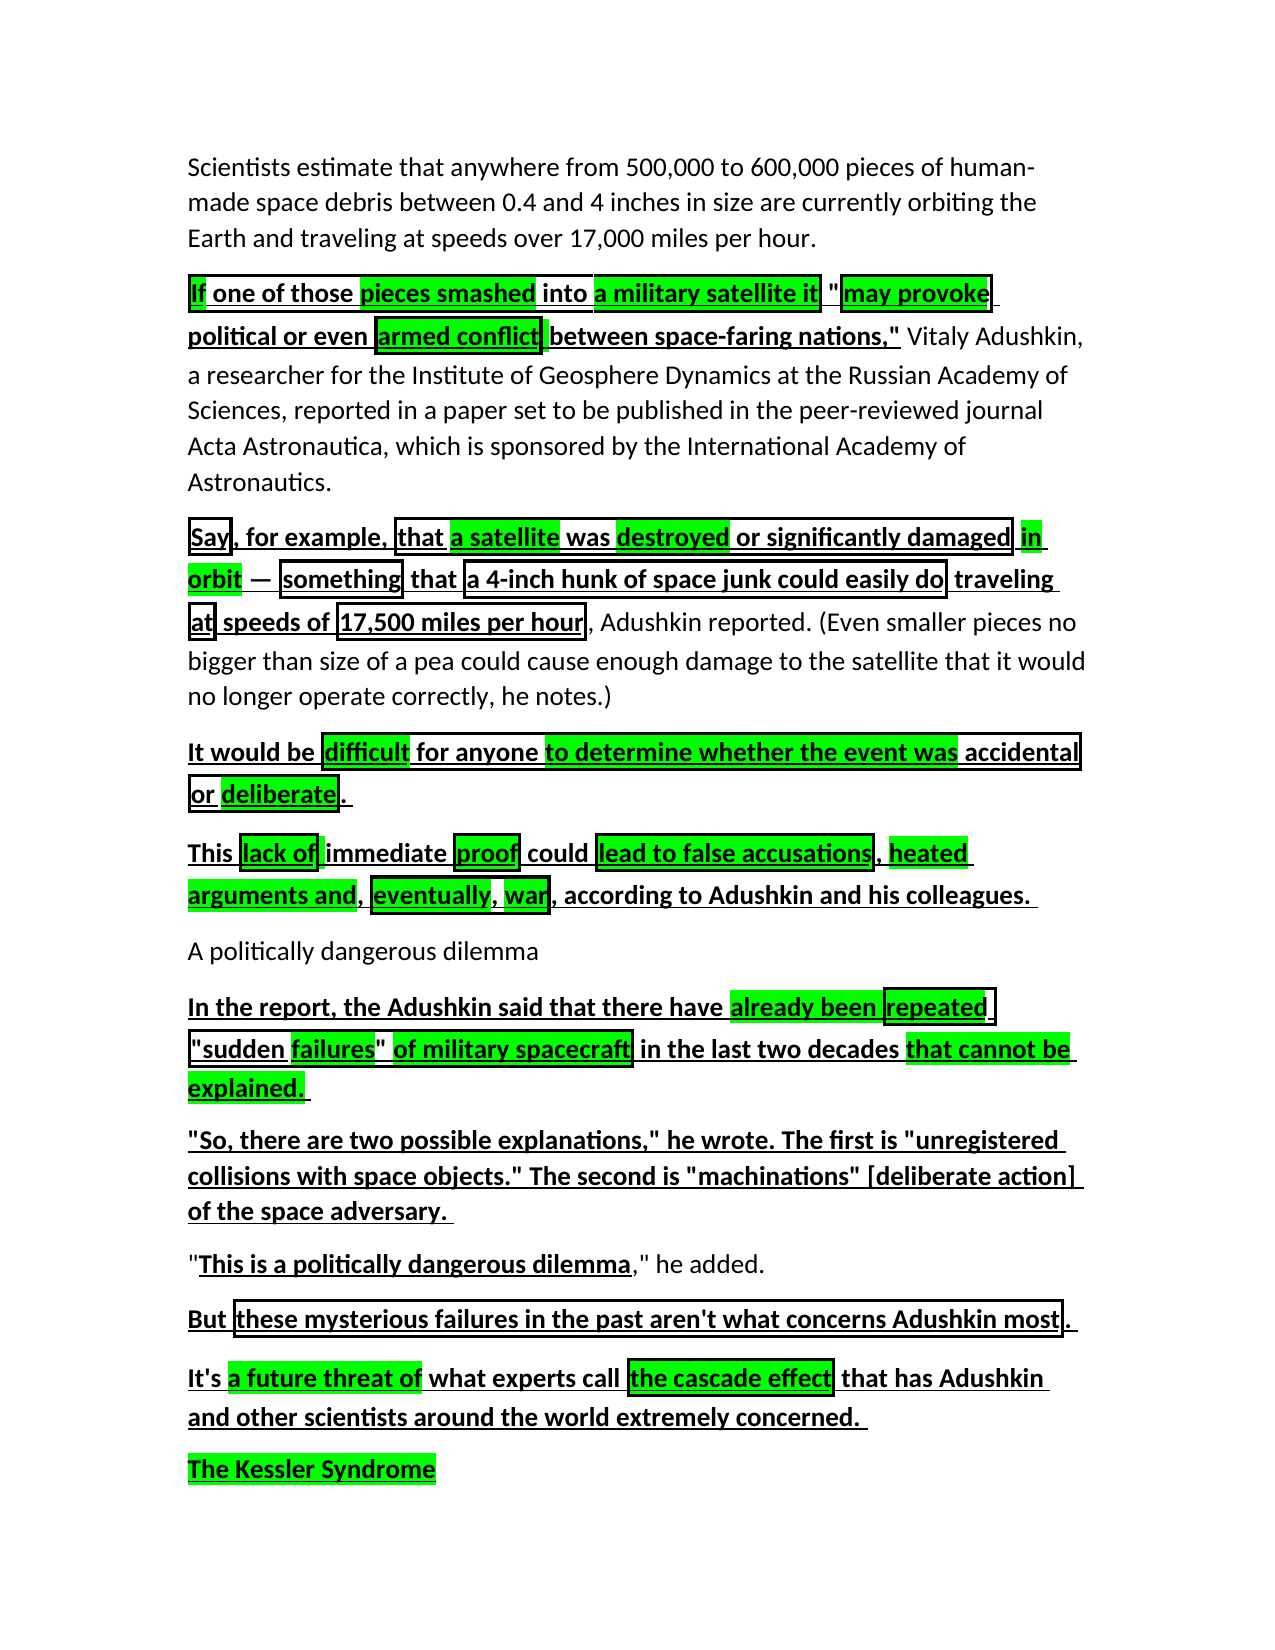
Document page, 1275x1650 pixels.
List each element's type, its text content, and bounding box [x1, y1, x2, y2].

text It would be difficult for anyone to determine whether the event was accidental or deliberate. [187, 732, 1087, 813]
text It's a future threat of what experts call the cascade effect that has Adushkin and other scientists around the world extremely concerned. [187, 1358, 1087, 1433]
text Say, for example, that a satellite was destroyed or significantly damaged in orbit — something that a 4-inch hunk of space junk could easily do traveling at speeds of 17,500 miles per hour, Adushkin reported. (Even smaller pieces no bigger than size of a pea could cause enough damage to the satellite that it would no longer operate correctly, he notes.) [187, 517, 1087, 712]
text "So, there are two possible explanations," he wrote. The first is "unregistered collisions with space objects." The second is "machinations" [deliberate action] of the space adversary. [187, 1123, 1087, 1228]
text If one of those pieces smashed into a military satellite it "may provoke political or even armed conflict between space-faring nations," Vitaly Adushkin, a researcher for the Institute of Geosphere Dynamics at the Russian Academy of Sciences, reported in a paper set to be published in the peer-reviewed journal Acta Astronautica, which is sponsored by the International Academy of Astronautics. [187, 273, 1087, 498]
text Scientists estimate that anywhere from 500,000 to 600,000 pieces of human-made space debris between 0.4 and 4 inches in size are currently orbiting the Earth and traveling at speeds over 17,000 miles per hour. [187, 150, 1087, 254]
text A politically dangerous dilemma [187, 934, 1087, 967]
text This lack of immediate proof could lead to false accusations, heated arguments and, eventually, war, according to Adushkin and his colleagues. [187, 833, 1087, 915]
text But these mysterious failures in the past aren't what concerns Adushkin most. [236, 1302, 1061, 1335]
text The Kessler Syndrome [187, 1452, 1087, 1485]
text In the report, the Adushkin said that there have already been repeated "sudden failures" of military spacecraft in the last two decades that cannot be explained. [187, 987, 1087, 1104]
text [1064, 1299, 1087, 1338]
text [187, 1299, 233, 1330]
text "This is a politically dangerous dilemma," he added. [187, 1247, 1087, 1280]
